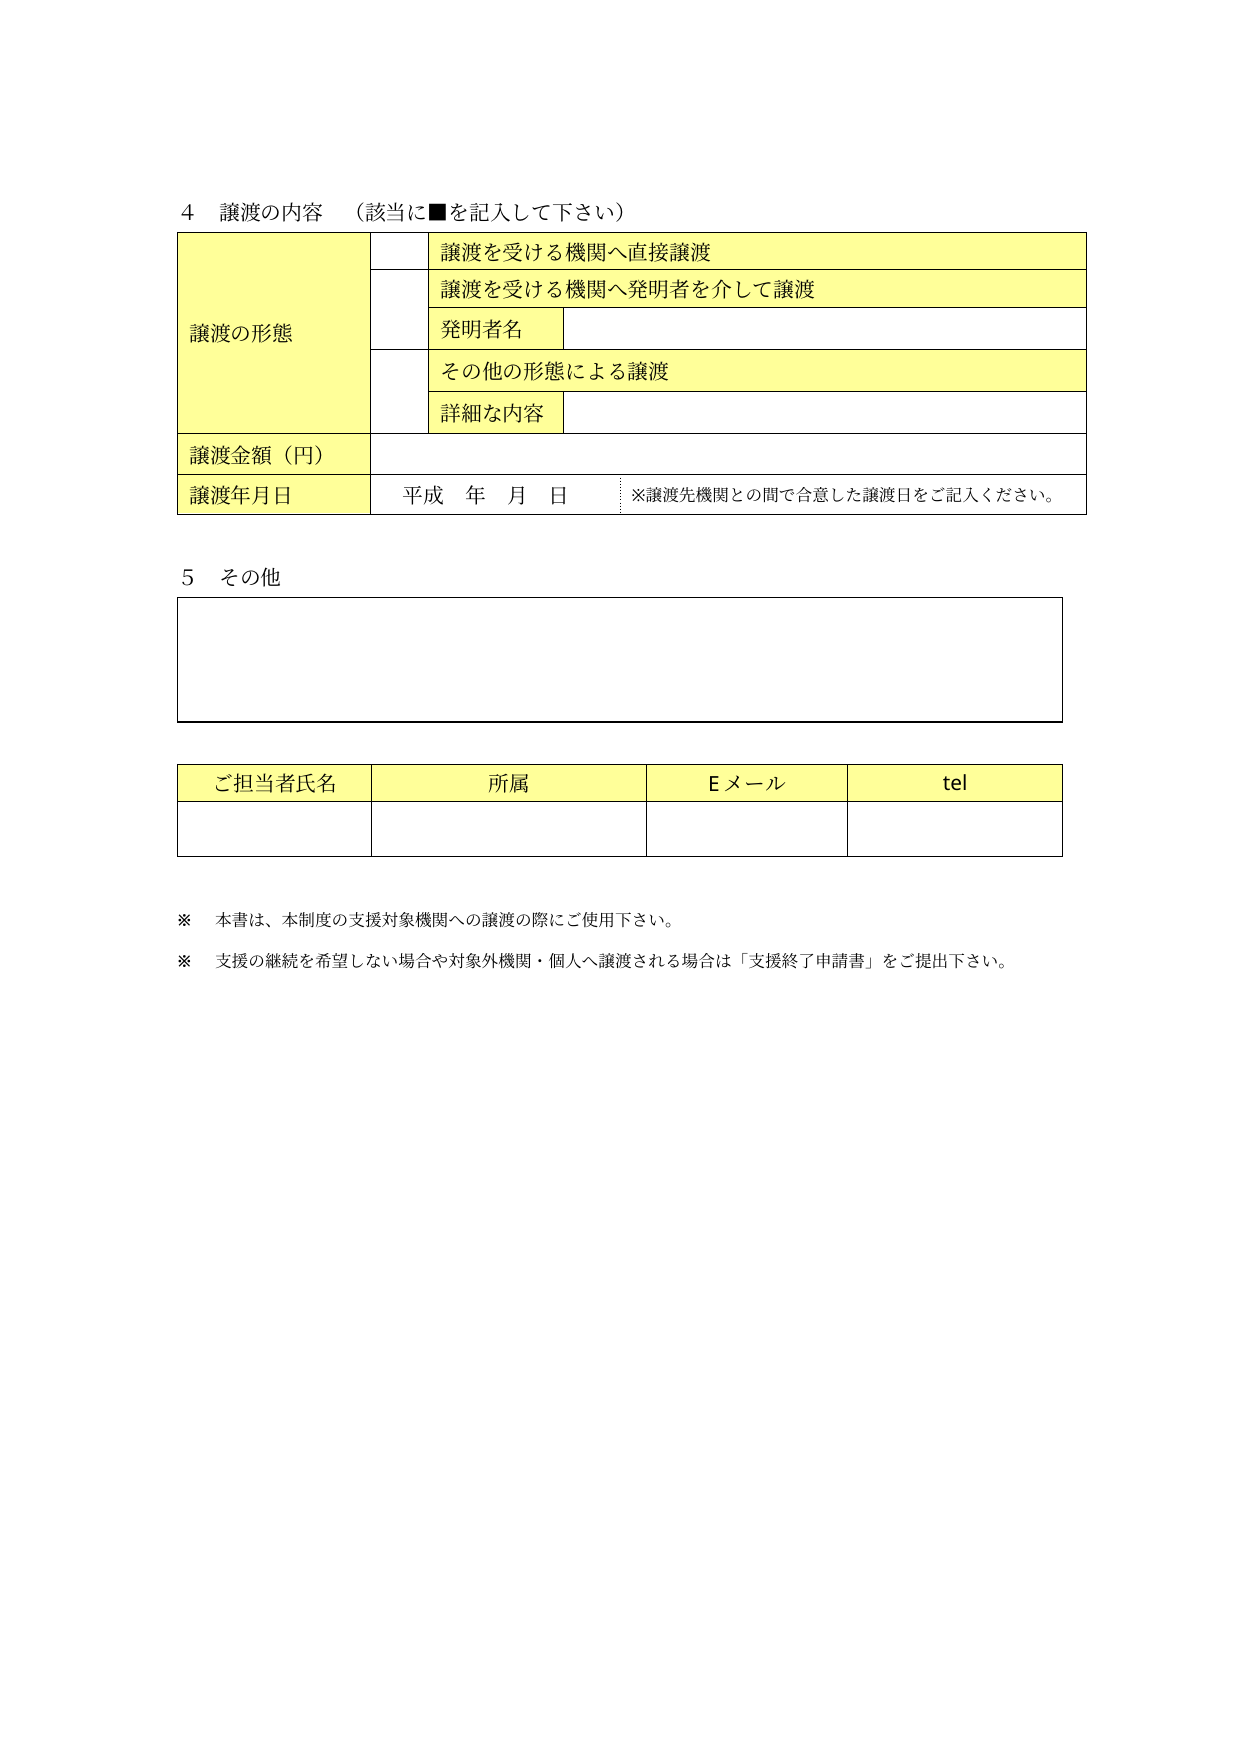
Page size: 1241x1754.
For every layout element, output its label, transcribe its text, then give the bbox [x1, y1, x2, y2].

table_header [178, 598, 1062, 721]
text ４ 譲渡の内容 （該当に■を記入して下さい） [177, 191, 1063, 232]
table_cell 平成 年 月 日 [371, 475, 620, 513]
table_cell 譲渡金額（円） [178, 434, 370, 474]
table_cell 発明者名 [429, 308, 563, 349]
table_cell [848, 802, 1062, 856]
table_header 所属 [372, 765, 646, 801]
table_header ご担当者氏名 [178, 765, 371, 801]
table_cell 譲渡を受ける機関へ発明者を介して譲渡 [429, 270, 1086, 307]
table_cell その他の形態による譲渡 [429, 350, 1086, 391]
table_header Eメール [647, 765, 847, 801]
list 本書は、本制度の支援対象機関への譲渡の際にご使用下さい。 [177, 898, 1063, 939]
table_header tel [848, 765, 1062, 801]
table_cell [371, 270, 428, 349]
table_cell [371, 434, 1086, 474]
table_cell 詳細な内容 [429, 392, 563, 433]
table_cell ※譲渡先機関との間で合意した譲渡日をご記入ください。 [620, 475, 1086, 513]
list 支援の継続を希望しない場合や対象外機関・個人へ譲渡される場合は「支援終了申請書」をご提出下さい。 [177, 939, 1063, 981]
table_header 譲渡の形態 [178, 233, 370, 433]
table_header 譲渡を受ける機関へ直接譲渡 [429, 233, 1086, 269]
table_cell [371, 350, 428, 433]
table_cell [178, 802, 371, 856]
table_cell [564, 308, 1086, 349]
table_header [371, 233, 428, 269]
table_cell [564, 392, 1086, 433]
table_cell [372, 802, 646, 856]
table_cell [647, 802, 847, 856]
table_cell 譲渡年月日 [178, 475, 370, 513]
text ５ その他 [177, 556, 1063, 597]
